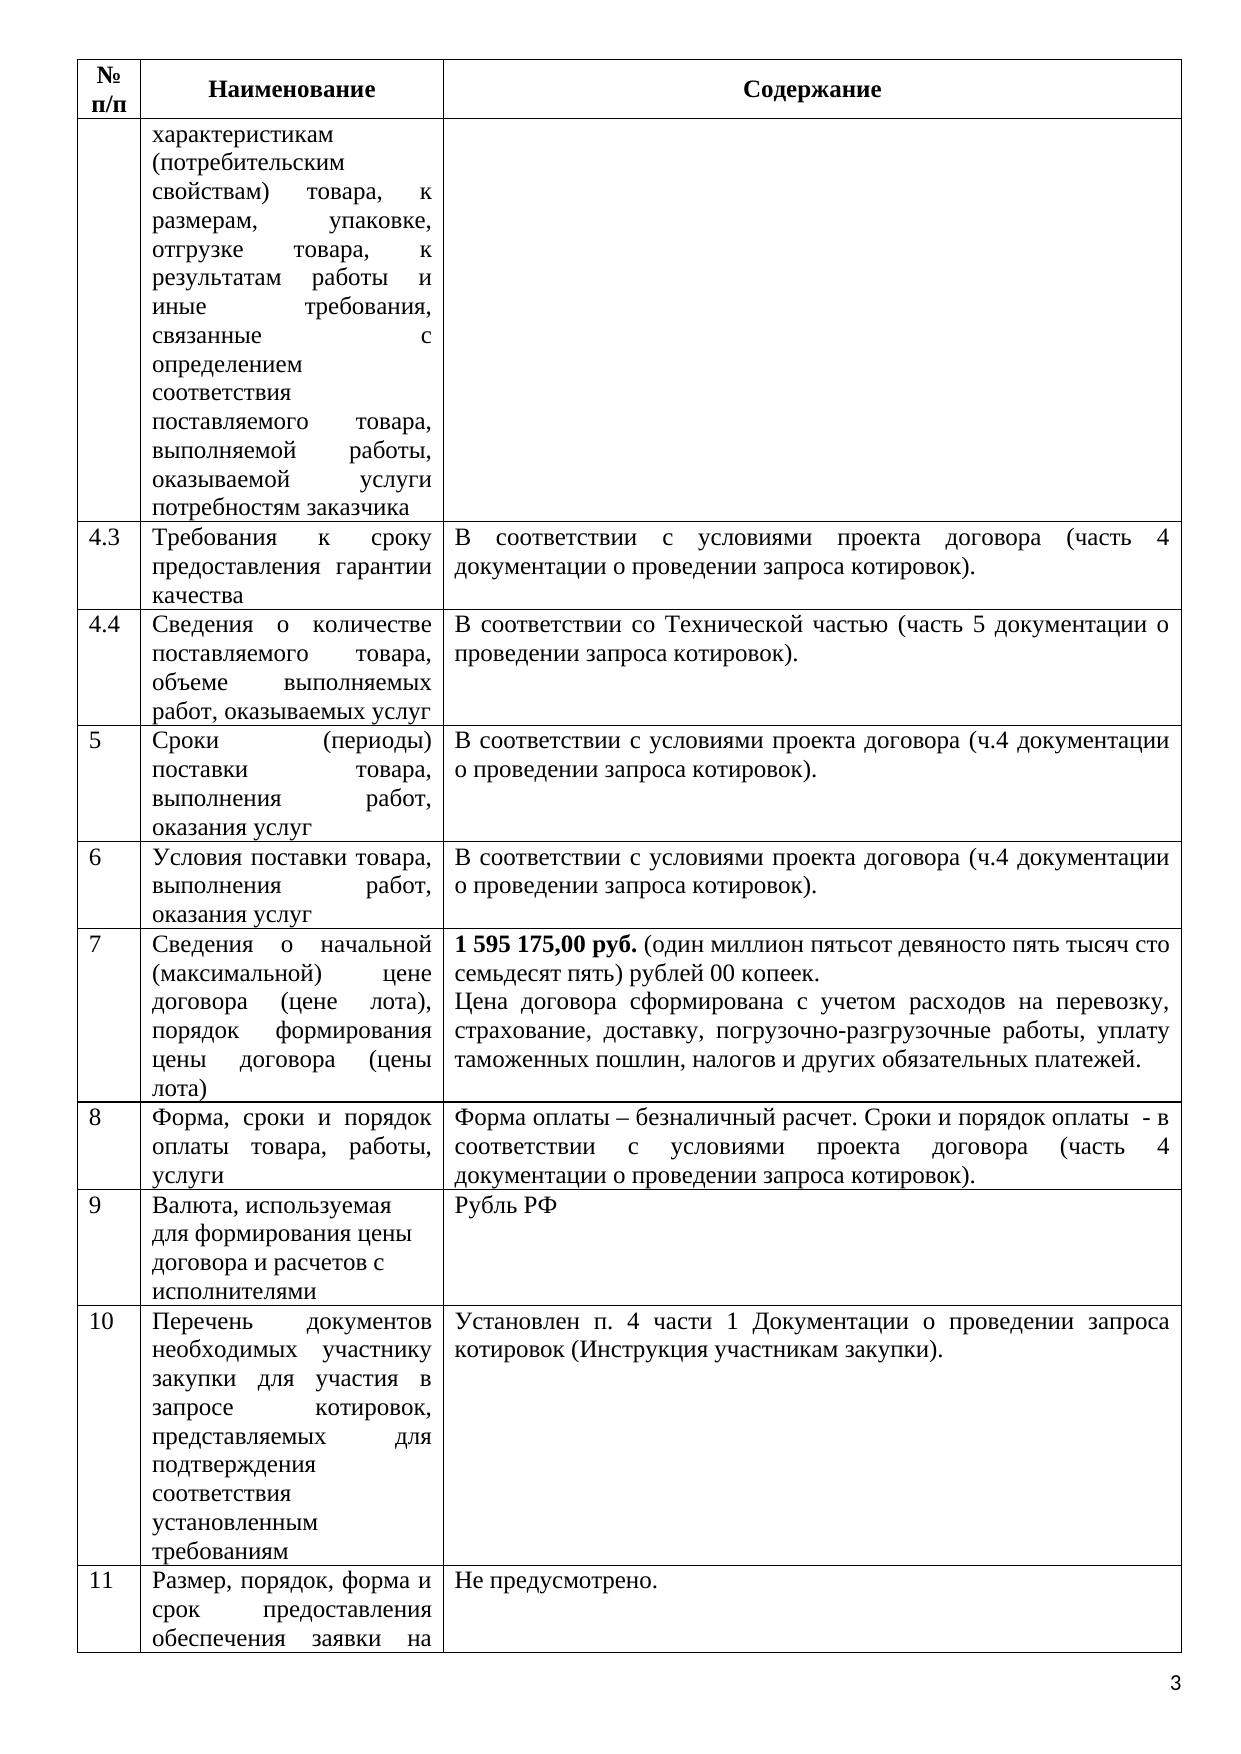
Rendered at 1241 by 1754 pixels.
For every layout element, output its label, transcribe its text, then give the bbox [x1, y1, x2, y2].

table_cell 4.3 [78, 522, 140, 608]
table_cell Валюта, используемая для формирования цены договора и расчетов с исполнителями [141, 1190, 443, 1305]
table_cell В соответствии с условиями проекта договора (ч.4 документации о проведении запроса котировок). [444, 726, 1181, 841]
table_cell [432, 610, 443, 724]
table_cell [78, 842, 140, 928]
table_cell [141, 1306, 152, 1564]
table_cell В соответствии со Технической частью (часть 5 документации о проведении запроса котировок). [444, 610, 1181, 724]
table_cell Установлен п. 4 части 1 Документации о проведении запроса котировок (Инструкция участникам закупки). [444, 1306, 1181, 1564]
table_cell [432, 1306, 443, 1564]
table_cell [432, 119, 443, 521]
table_cell [78, 1190, 140, 1305]
table_cell [78, 726, 140, 841]
table_header Содержание [444, 60, 1181, 118]
table_cell [78, 1103, 140, 1189]
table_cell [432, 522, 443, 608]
table_cell [78, 1566, 140, 1652]
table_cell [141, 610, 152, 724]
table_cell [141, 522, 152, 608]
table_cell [444, 119, 1181, 521]
table_cell 1 595 175,00 руб. (один миллион пятьсот девяносто пять тысяч сто семьдесят пять) рублей 00 копеек. Цена договора сформирована с учетом расходов на перевозку, страхование, доставку, погрузочно-разгрузочные работы, уплату таможенных пошлин, налогов и других обязательных платежей. [444, 929, 1181, 1101]
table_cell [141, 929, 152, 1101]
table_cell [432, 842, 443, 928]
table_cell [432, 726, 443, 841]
table_cell [78, 929, 140, 1101]
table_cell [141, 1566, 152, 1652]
table_cell Не предусмотрено. [444, 1566, 1181, 1652]
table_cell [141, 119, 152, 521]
table_cell В соответствии с условиями проекта договора (ч.4 документации о проведении запроса котировок). [444, 842, 1181, 928]
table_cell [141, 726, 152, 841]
table_cell [78, 119, 140, 521]
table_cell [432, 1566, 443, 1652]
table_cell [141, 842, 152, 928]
table_cell Рубль РФ [444, 1190, 1181, 1305]
table_cell 4.4 [78, 610, 140, 724]
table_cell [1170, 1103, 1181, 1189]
table_cell [78, 1306, 140, 1564]
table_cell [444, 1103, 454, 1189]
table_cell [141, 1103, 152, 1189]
table_header Наименование [141, 60, 443, 118]
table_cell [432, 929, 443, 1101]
table_cell В соответствии с условиями проекта договора (часть 4 документации о проведении запроса котировок). [444, 522, 1181, 608]
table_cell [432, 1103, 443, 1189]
